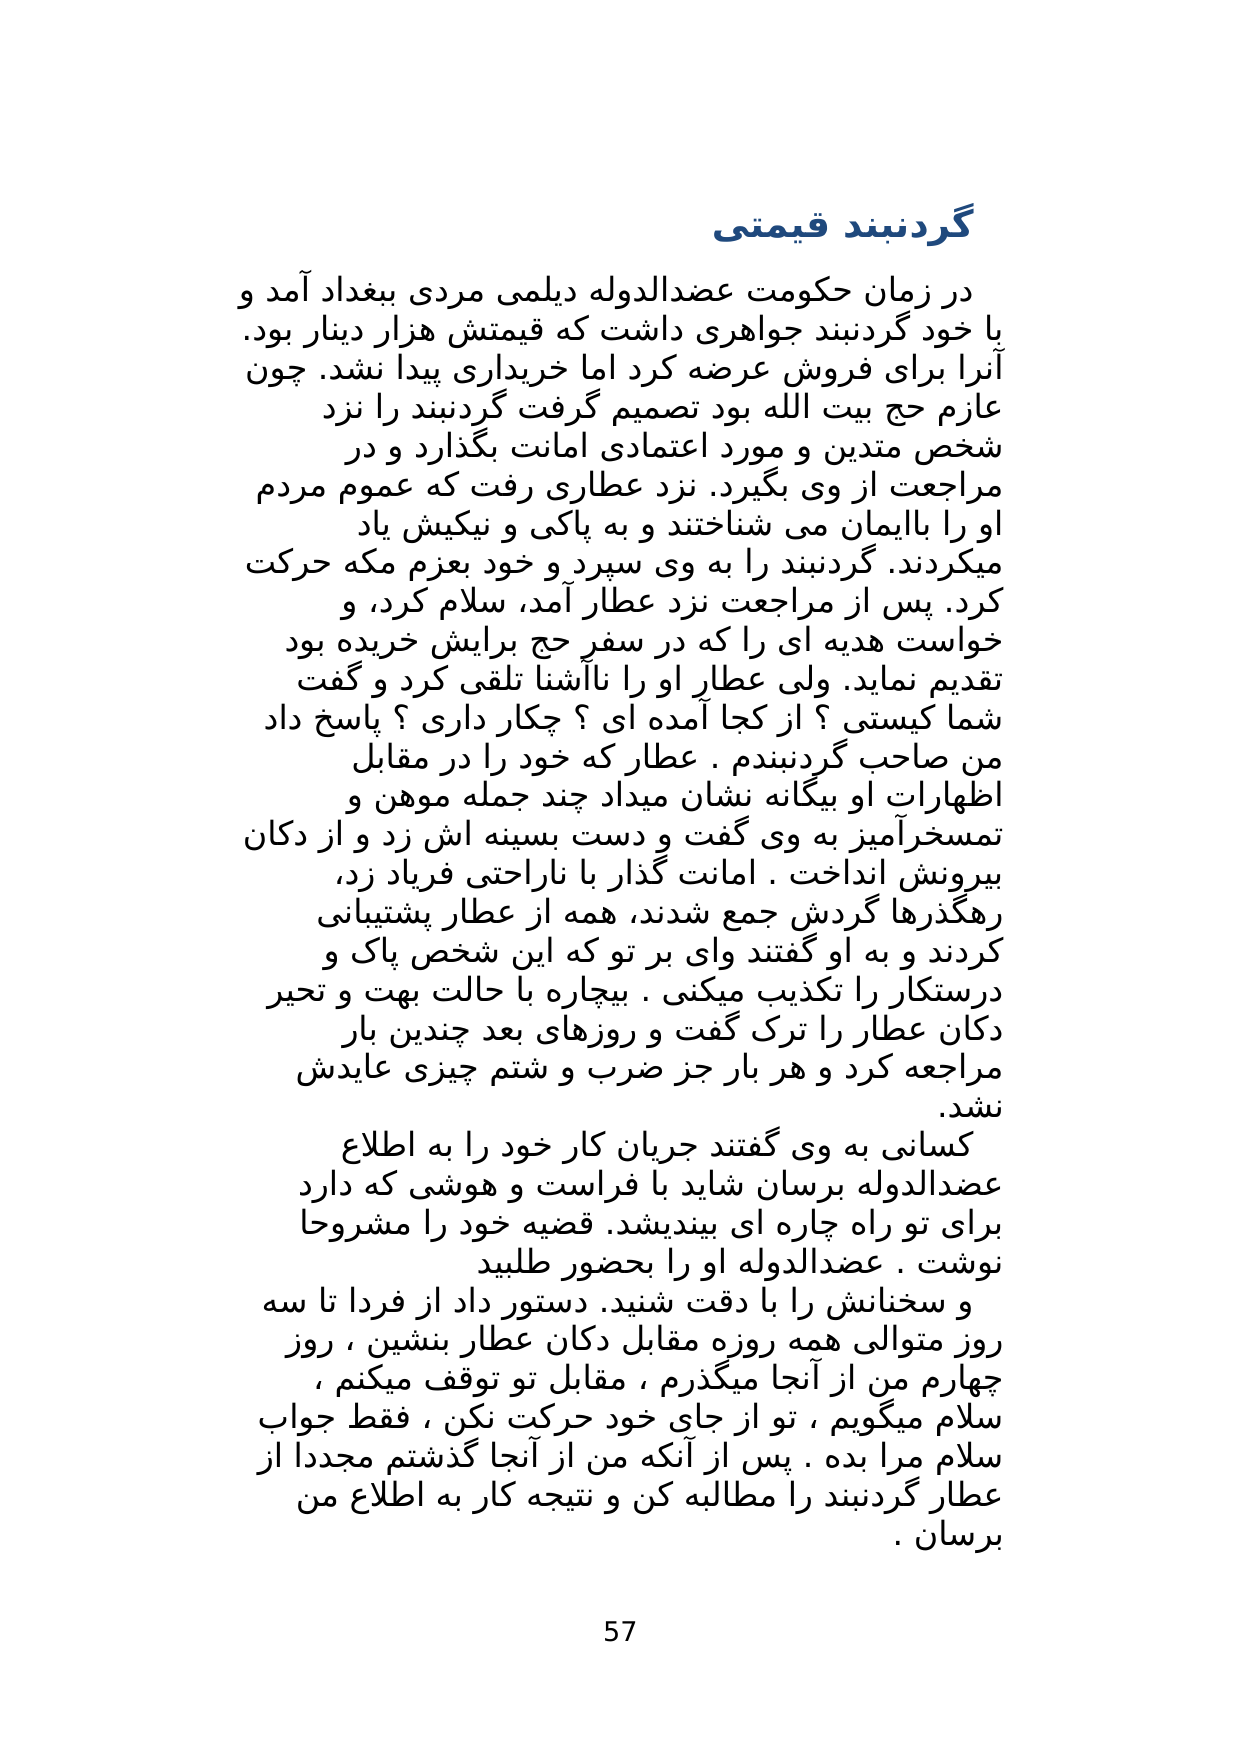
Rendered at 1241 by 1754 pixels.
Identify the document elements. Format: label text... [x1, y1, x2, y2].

subtitle گردنبند قیمتی [236, 202, 1004, 246]
text کسانی به وی گفتند جریان کار خود را به اطلاع عضدالدوله برسان شاید با فراست و هوشی که دارد برای تو راه چاره ای بیندیشد. قضیه خود را مشروحا نوشت . عضدالدوله او را بحضور طلبید [236, 1126, 1004, 1281]
text و سخنانش را با دقت شنید. دستور داد از فردا تا سه روز متوالی همه روزه مقابل دکان عطار بنشین ، روز چهارم من از آنجا میگذرم ، مقابل تو توقف میکنم ، سلام میگویم ، تو از جای خود حرکت نکن ، فقط جواب سلام مرا بده . پس از آنکه من از آنجا گذشتم مجددا از عطار گردنبند را مطالبه کن و نتیجه کار به اطلاع من برسان . [236, 1281, 1004, 1553]
text در زمان حکومت عضدالدوله دیلمی مردی ببغداد آمد و با خود گردنبند جواهری داشت که قیمتش هزار دینار بود. آنرا برای فروش عرضه کرد اما خریداری پیدا نشد. چون عازم حج بیت الله بود تصمیم گرفت گردنبند را نزد شخص متدین و مورد اعتمادی امانت بگذارد و در مراجعت از وی بگیرد. نزد عطاری رفت که عموم مردم او را باایمان می شناختند و به پاکی و نیکیش یاد میکردند. گردنبند را به وی سپرد و خود بعزم مکه حرکت کرد. پس از مراجعت نزد عطار آمد، سلام کرد، و خواست هدیه ای را که در سفر حج برایش خریده بود تقدیم نماید. ولی عطار او را ناآشنا تلقی کرد و گفت شما کیستی ؟ از کجا آمده ای ؟ چکار داری ؟ پاسخ داد من صاحب گردنبندم . عطار که خود را در مقابل اظهارات او بیگانه نشان میداد چند جمله موهن و تمسخرآمیز به وی گفت و دست بسینه اش زد و از دکان بیرونش انداخت . امانت گذار با ناراحتی فریاد زد، رهگذرها گردش جمع شدند، همه از عطار پشتیبانی کردند و به او گفتند وای بر تو که این شخص پاک و درستکار را تکذیب میکنی . بیچاره با حالت بهت و تحیر دکان عطار را ترک گفت و روزهای بعد چندین بار مراجعه کرد و هر بار جز ضرب و شتم چیزی عایدش نشد. [236, 271, 1004, 1126]
